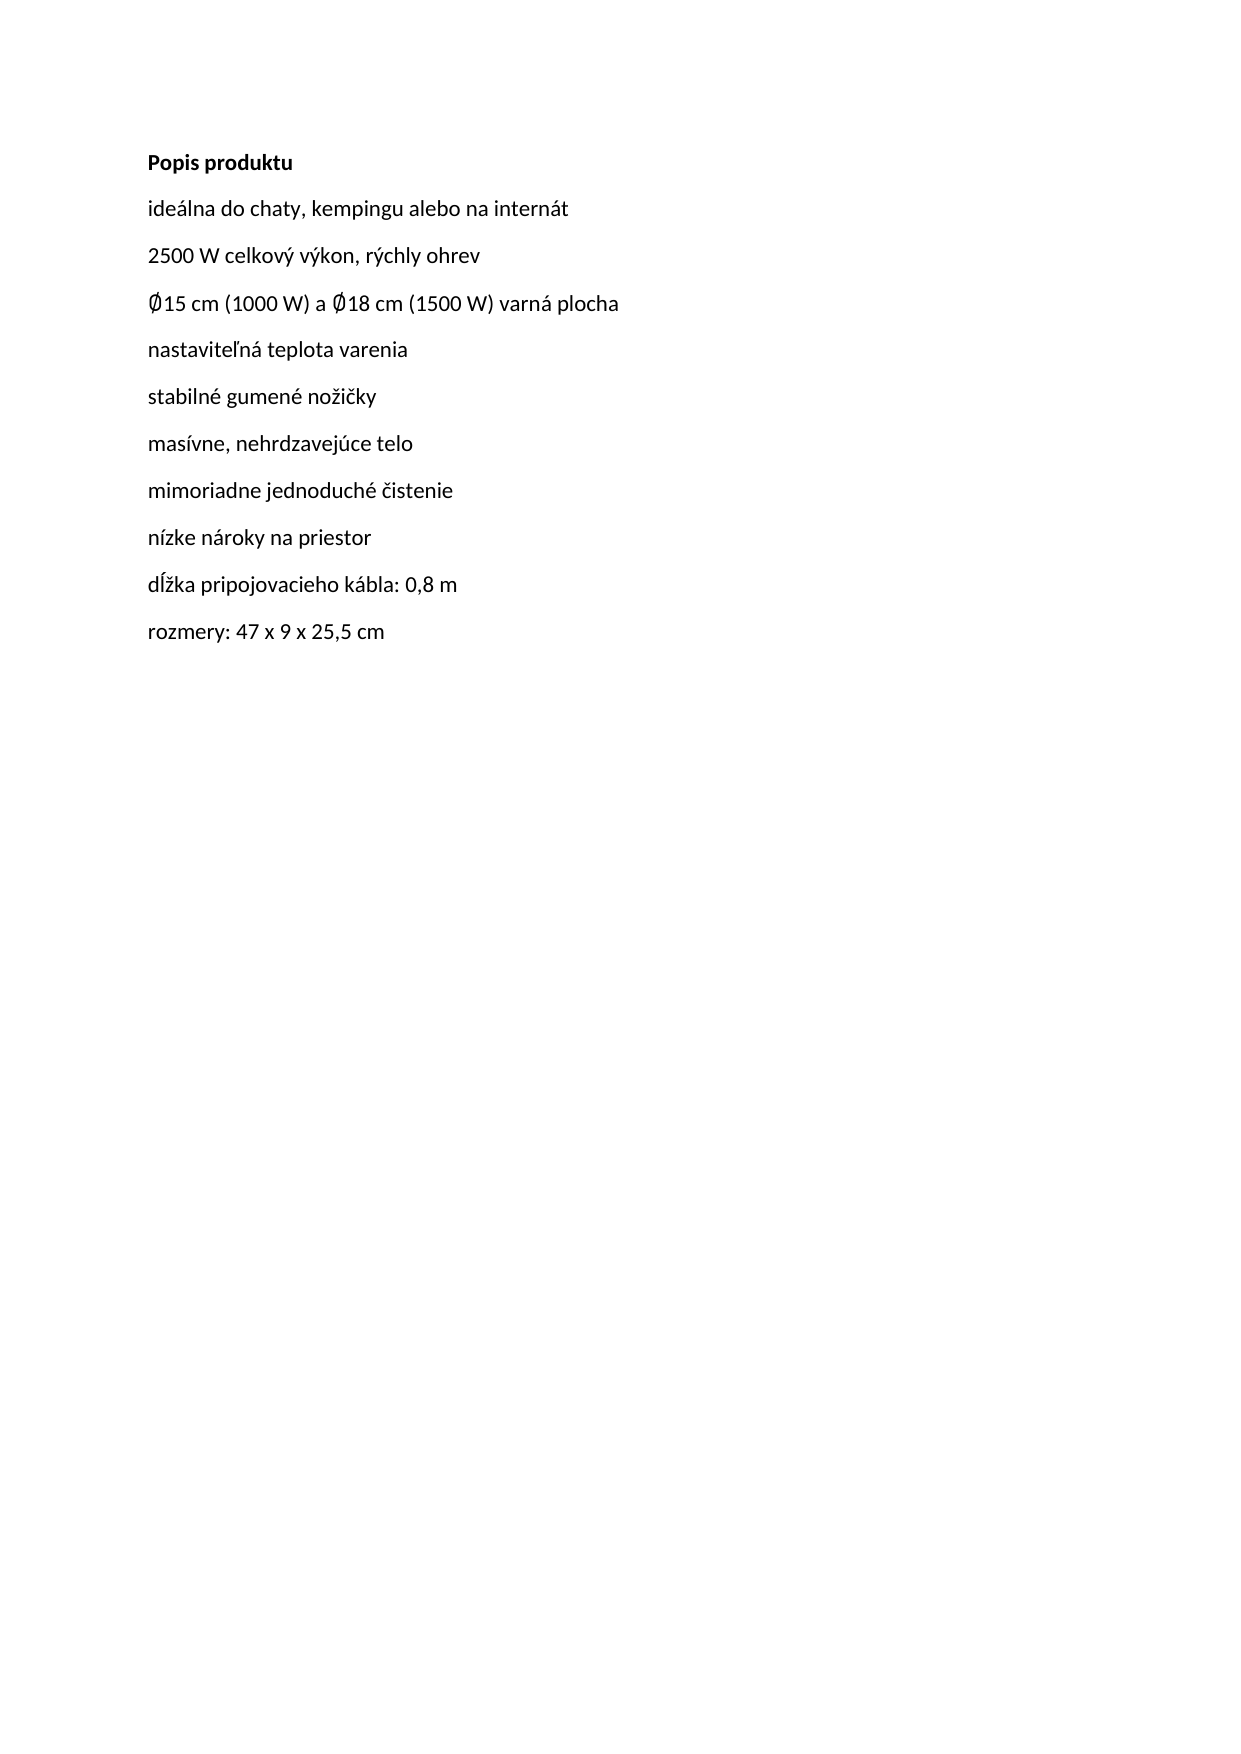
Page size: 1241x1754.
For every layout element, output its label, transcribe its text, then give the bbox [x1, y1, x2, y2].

text ∅15 cm (1000 W) a ∅18 cm (1500 W) varná plocha [148, 288, 1093, 317]
text nastaviteľná teplota varenia [148, 336, 1093, 363]
text stabilné gumené nožičky [148, 382, 1093, 410]
text ideálna do chaty, kempingu alebo na internát [148, 194, 1093, 222]
text dĺžka pripojovacieho kábla: 0,8 m [148, 570, 1093, 598]
text masívne, nehrdzavejúce telo [148, 429, 1093, 457]
text Popis produktu [148, 148, 1093, 176]
text rozmery: 47 x 9 x 25,5 cm [148, 617, 1093, 645]
text mimoriadne jednoduché čistenie [148, 476, 1093, 504]
text 2500 W celkový výkon, rýchly ohrev [148, 241, 1093, 269]
text nízke nároky na priestor [148, 523, 1093, 551]
